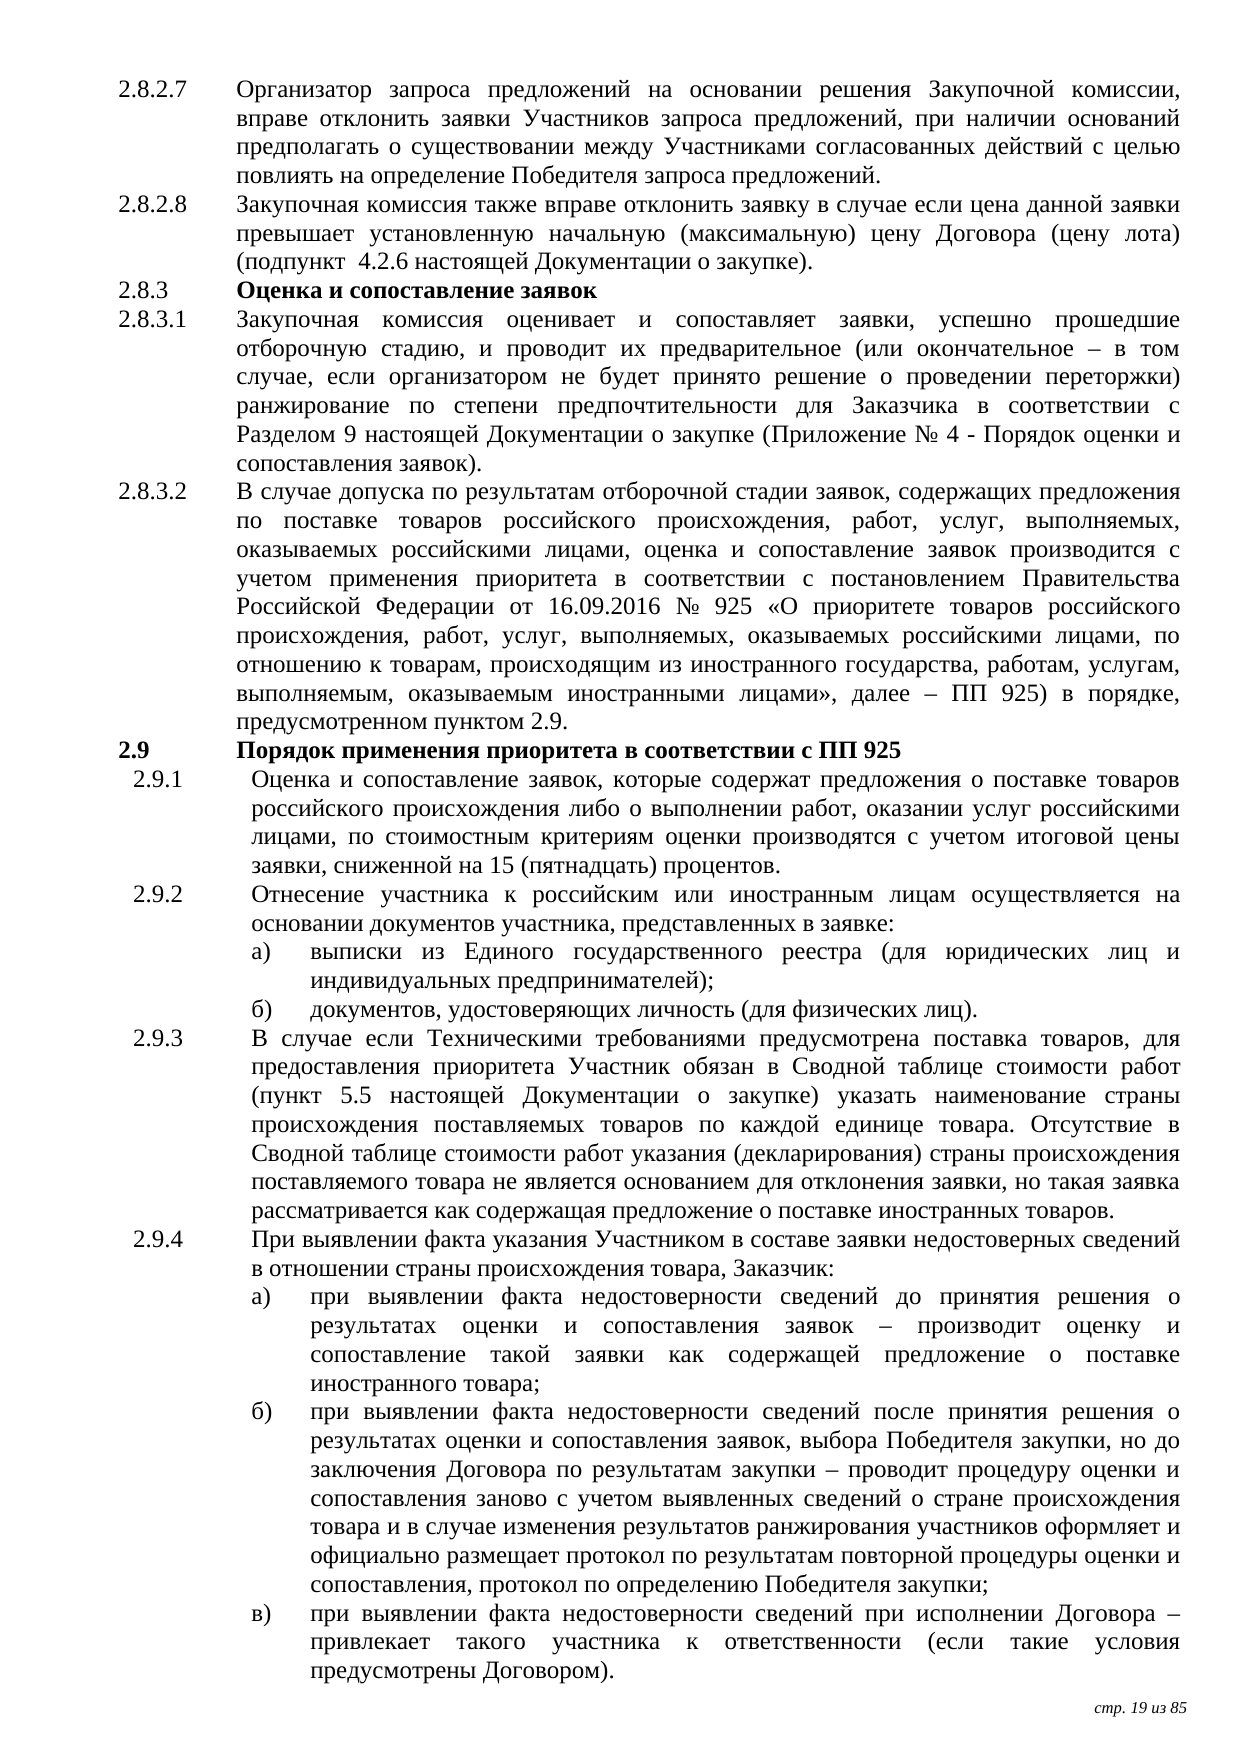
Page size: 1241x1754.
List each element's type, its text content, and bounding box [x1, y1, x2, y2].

text При выявлении факта указания Участником в составе заявки недостоверных сведений в отношении страны происхождения товара, Заказчик: [133, 1224, 1181, 1281]
text Оценка и сопоставление заявок [118, 275, 1181, 304]
text В случае если Техническими требованиями предусмотрена поставка товаров, для предоставления приоритета Участник обязан в Сводной таблице стоимости работ (пункт 5.5 настоящей Документации о закупке) указать наименование страны происхождения поставляемых товаров по каждой единице товара. Отсутствие в Сводной таблице стоимости работ указания (декларирования) страны происхождения поставляемого товара не является основанием для отклонения заявки, но такая заявка рассматривается как содержащая предложение о поставке иностранных товаров. [133, 1023, 1181, 1224]
text Закупочная комиссия оценивает и сопоставляет заявки, успешно прошедшие отборочную стадию, и проводит их предварительное (или окончательное – в том случае, если организатором не будет принято решение о проведении переторжки) ранжирование по степени предпочтительности для Заказчика в соответствии с Разделом 9 настоящей Документации о закупке (Приложение № 4 - Порядок оценки и сопоставления заявок). [118, 304, 1181, 476]
text Организатор запроса предложений на основании решения Закупочной комиссии, вправе отклонить заявки Участников запроса предложений, при наличии оснований предполагать о существовании между Участниками согласованных действий с целью повлиять на определение Победителя запроса предложений. [118, 74, 1181, 189]
text Оценка и сопоставление заявок, которые содержат предложения о поставке товаров российского происхождения либо о выполнении работ, оказании услуг российскими лицами, по стоимостным критериям оценки производятся с учетом итоговой цены заявки, сниженной на 15 (пятнадцать) процентов. [133, 764, 1181, 879]
text Закупочная комиссия также вправе отклонить заявку в случае если цена данной заявки превышает установленную начальную (максимальную) цену Договора (цену лота) (подпункт 4.2.6 настоящей Документации о закупке). [118, 189, 1181, 275]
text выписки из Единого государственного реестра (для юридических лиц и индивидуальных предпринимателей); [251, 936, 1181, 994]
text документов, удостоверяющих личность (для физических лиц). [251, 994, 1181, 1023]
text при выявлении факта недостоверности сведений до принятия решения о результатах оценки и сопоставления заявок – производит оценку и сопоставление такой заявки как содержащей предложение о поставке иностранного товара; [251, 1281, 1181, 1396]
text В случае допуска по результатам отборочной стадии заявок, содержащих предложения по поставке товаров российского происхождения, работ, услуг, выполняемых, оказываемых российскими лицами, оценка и сопоставление заявок производится с учетом применения приоритета в соответствии с постановлением Правительства Российской Федерации от 16.09.2016 № 925 «О приоритете товаров российского происхождения, работ, услуг, выполняемых, оказываемых российскими лицами, по отношению к товарам, происходящим из иностранного государства, работам, услугам, выполняемым, оказываемым иностранными лицами», далее – ПП 925) в порядке, предусмотренном пунктом 2.9. [118, 476, 1181, 735]
text Отнесение участника к российским или иностранным лицам осуществляется на основании документов участника, представленных в заявке: [133, 879, 1181, 936]
subtitle Порядок применения приоритета в соответствии с ПП 925 [118, 735, 1181, 764]
text при выявлении факта недостоверности сведений при исполнении Договора – привлекает такого участника к ответственности (если такие условия предусмотрены Договором). [251, 1598, 1181, 1684]
text при выявлении факта недостоверности сведений после принятия решения о результатах оценки и сопоставления заявок, выбора Победителя закупки, но до заключения Договора по результатам закупки – проводит процедуру оценки и сопоставления заново с учетом выявленных сведений о стране происхождения товара и в случае изменения результатов ранжирования участников оформляет и официально размещает протокол по результатам повторной процедуры оценки и сопоставления, протокол по определению Победителя закупки; [251, 1396, 1181, 1598]
